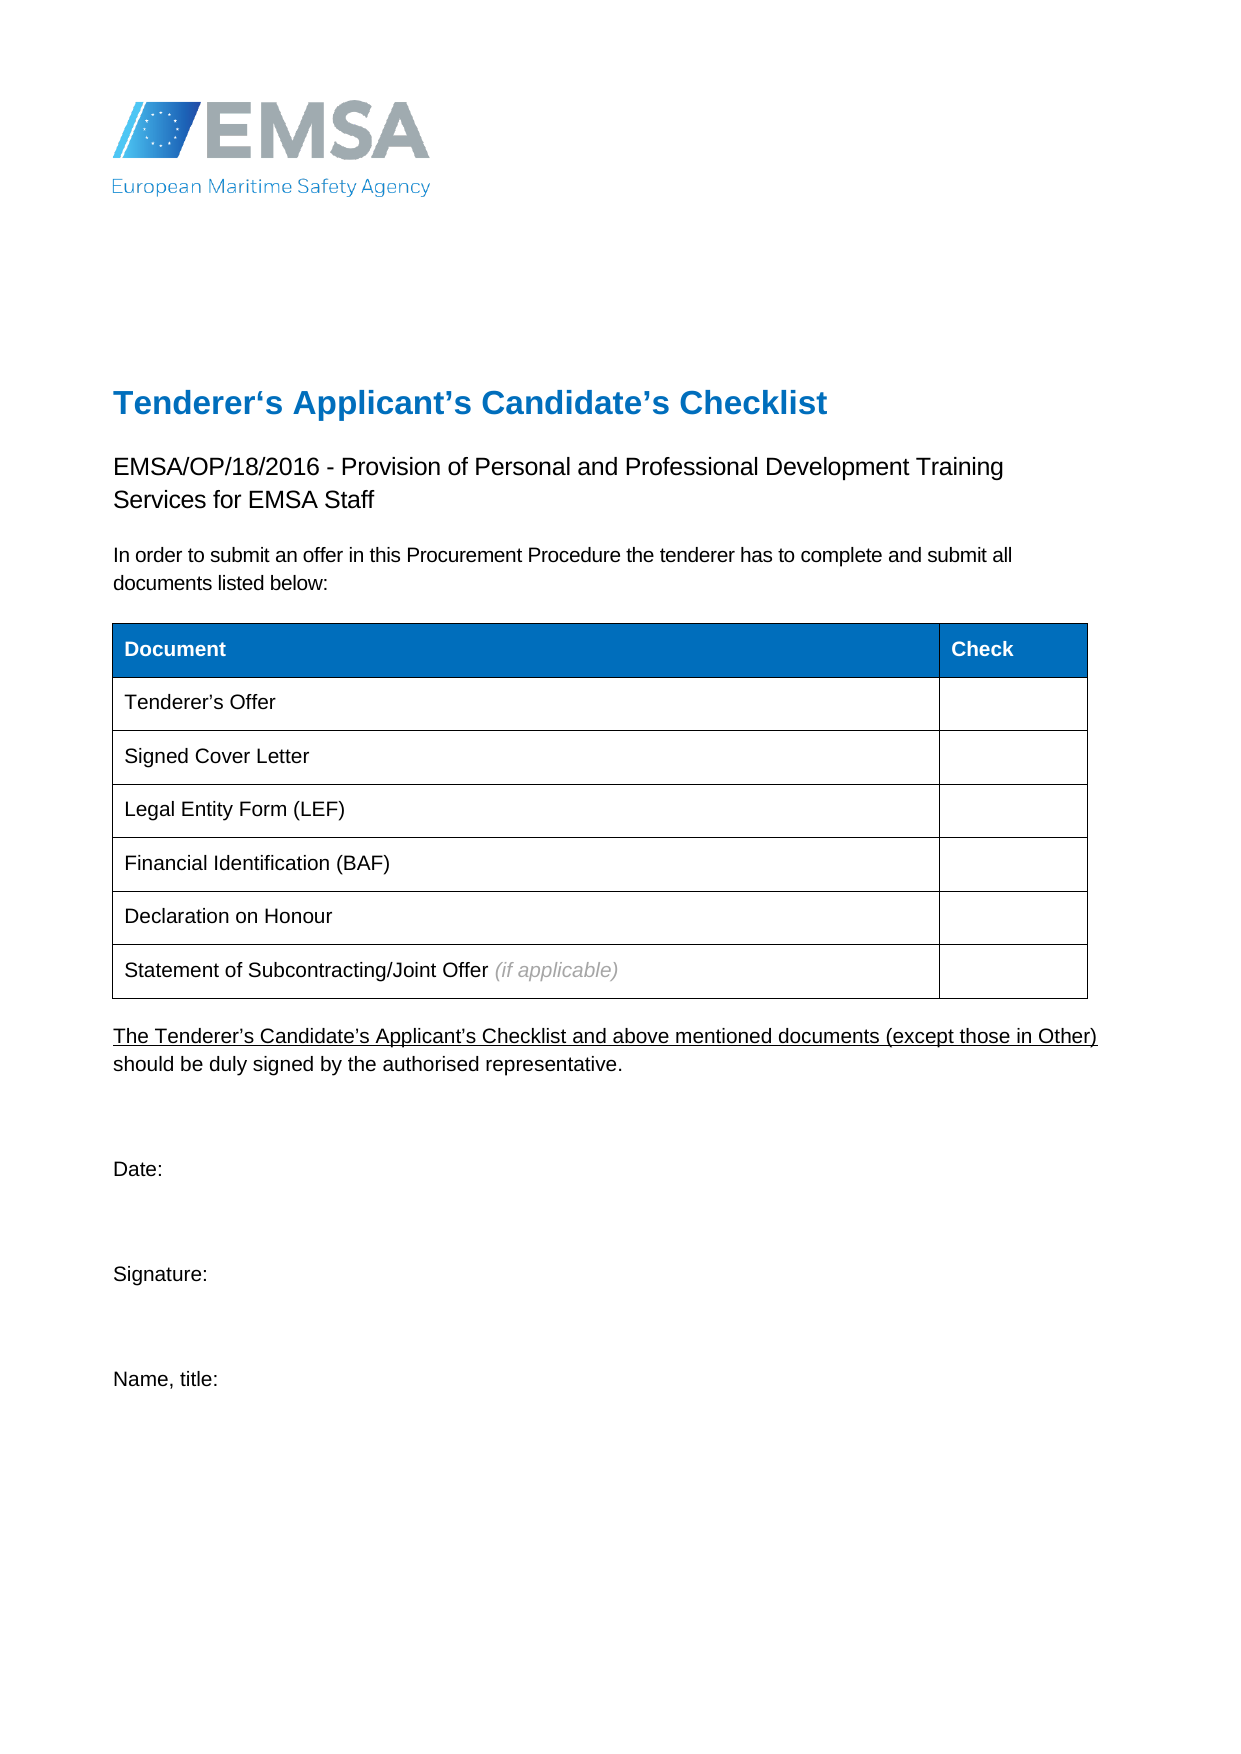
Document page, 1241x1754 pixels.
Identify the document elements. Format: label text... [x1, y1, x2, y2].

table_header Check [940, 624, 1087, 677]
table_cell Tenderer’s Offer [113, 678, 939, 730]
table_cell [940, 892, 1087, 944]
subtitle Tenderer‘s Applicant’s Candidate’s Checklist [113, 383, 1127, 421]
picture [112, 100, 430, 197]
text Date: [113, 1156, 1127, 1180]
table_cell Declaration on Honour [113, 892, 939, 944]
table_cell [940, 838, 1087, 891]
table_cell Financial Identification (BAF) [113, 838, 939, 891]
text Name, title: [113, 1366, 1127, 1390]
table_cell [940, 785, 1087, 837]
text EMSA/OP/18/2016 - Provision of Personal and Professional Development Training Services for EMSA Staff [113, 452, 1098, 514]
table_cell Legal Entity Form (LEF) [113, 785, 939, 837]
table_cell [940, 731, 1087, 784]
table_cell Statement of Subcontracting/Joint Offer (if applicable) [113, 945, 939, 998]
text In order to submit an offer in this Procurement Procedure the tenderer has to complete and submit all documents listed below: [113, 543, 1098, 594]
text The Tenderer’s Candidate’s Applicant’s Checklist and above mentioned documents (except those in Other) should be duly signed by the authorised representative. [113, 1024, 1127, 1075]
table_header Document [113, 624, 939, 677]
table_cell Signed Cover Letter [113, 731, 939, 784]
table_cell [940, 945, 1087, 998]
text Signature: [113, 1261, 1127, 1285]
table_cell [940, 678, 1087, 730]
